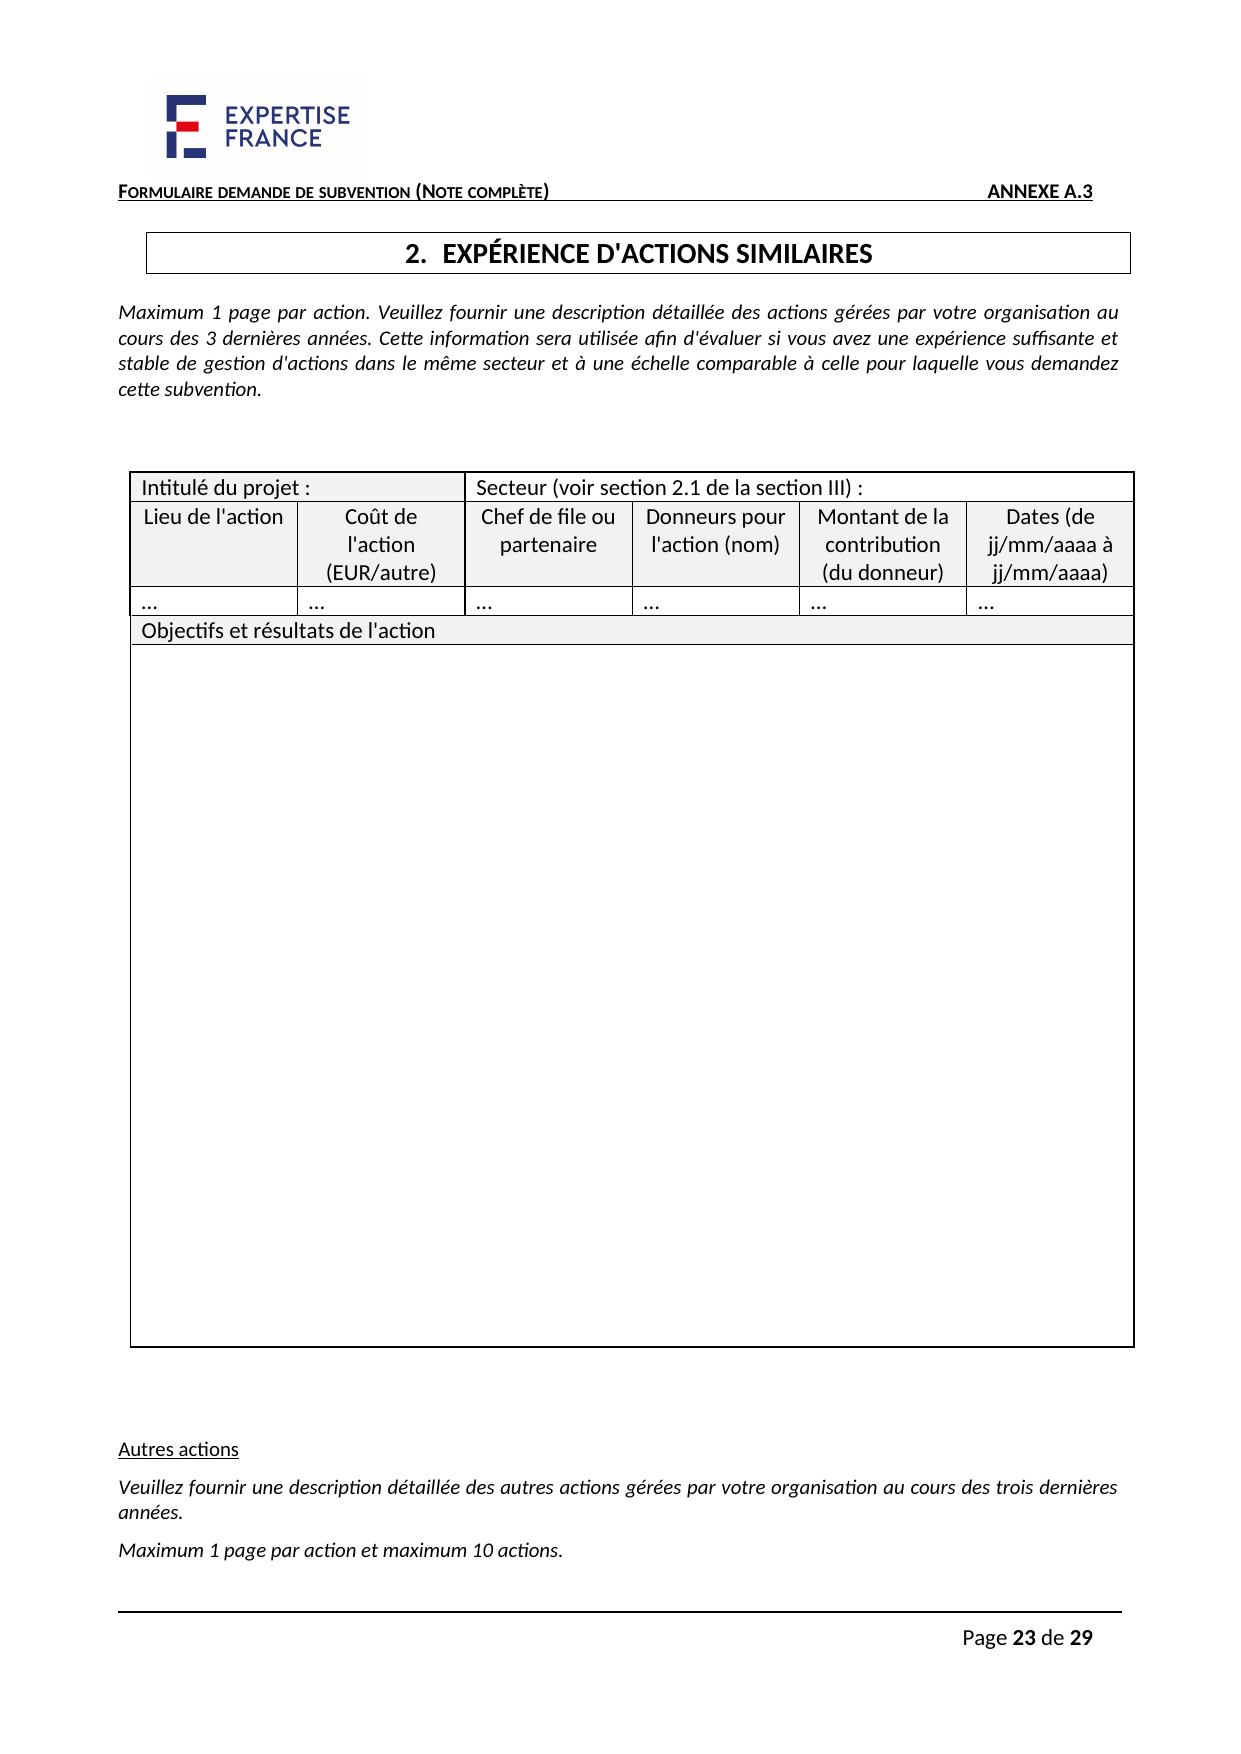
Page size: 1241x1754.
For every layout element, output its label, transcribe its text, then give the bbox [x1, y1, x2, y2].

text Maximum 1 page par action et maximum 10 actions. [118, 1537, 1122, 1563]
table_cell [131, 645, 1133, 1346]
text Maximum 1 page par action. Veuillez fournir une description détaillée des actions gérées par votre organisation au cours des 3 dernières années. Cette information sera utilisée afin d'évaluer si vous avez une expérience suffisante et stable de gestion d'actions dans le même secteur et à une échelle comparable à celle pour laquelle vous demandez cette subvention. [118, 299, 1122, 401]
table_cell Lieu de l'action [131, 502, 297, 586]
table_header Intitulé du projet : [131, 473, 464, 501]
text Veuillez fournir une description détaillée des autres actions gérées par votre organisation au cours des trois dernières années. [118, 1474, 1122, 1525]
table_cell … [633, 587, 799, 615]
table_cell … [800, 587, 966, 615]
table_header Secteur (voir section 2.1 de la section III) : [466, 473, 1133, 501]
text Autres actions [118, 1436, 1122, 1462]
table_cell … [967, 587, 1133, 615]
table_cell … [131, 587, 297, 615]
list EXPÉRIENCE D'ACTIONS SIMILAIRES [147, 233, 1130, 273]
picture [147, 75, 369, 179]
table_cell Objectifs et résultats de l'action [131, 616, 1133, 644]
table_cell … [298, 587, 464, 615]
table_cell Donneurs pour l'action (nom) [633, 502, 799, 586]
table_cell … [466, 587, 632, 615]
table_cell Coût de l'action (EUR/autre) [298, 502, 464, 586]
table_cell Montant de la contribution (du donneur) [800, 502, 966, 586]
table_cell Dates (de jj/mm/aaaa à jj/mm/aaaa) [967, 502, 1133, 586]
table_cell Chef de file ou partenaire [466, 502, 632, 586]
